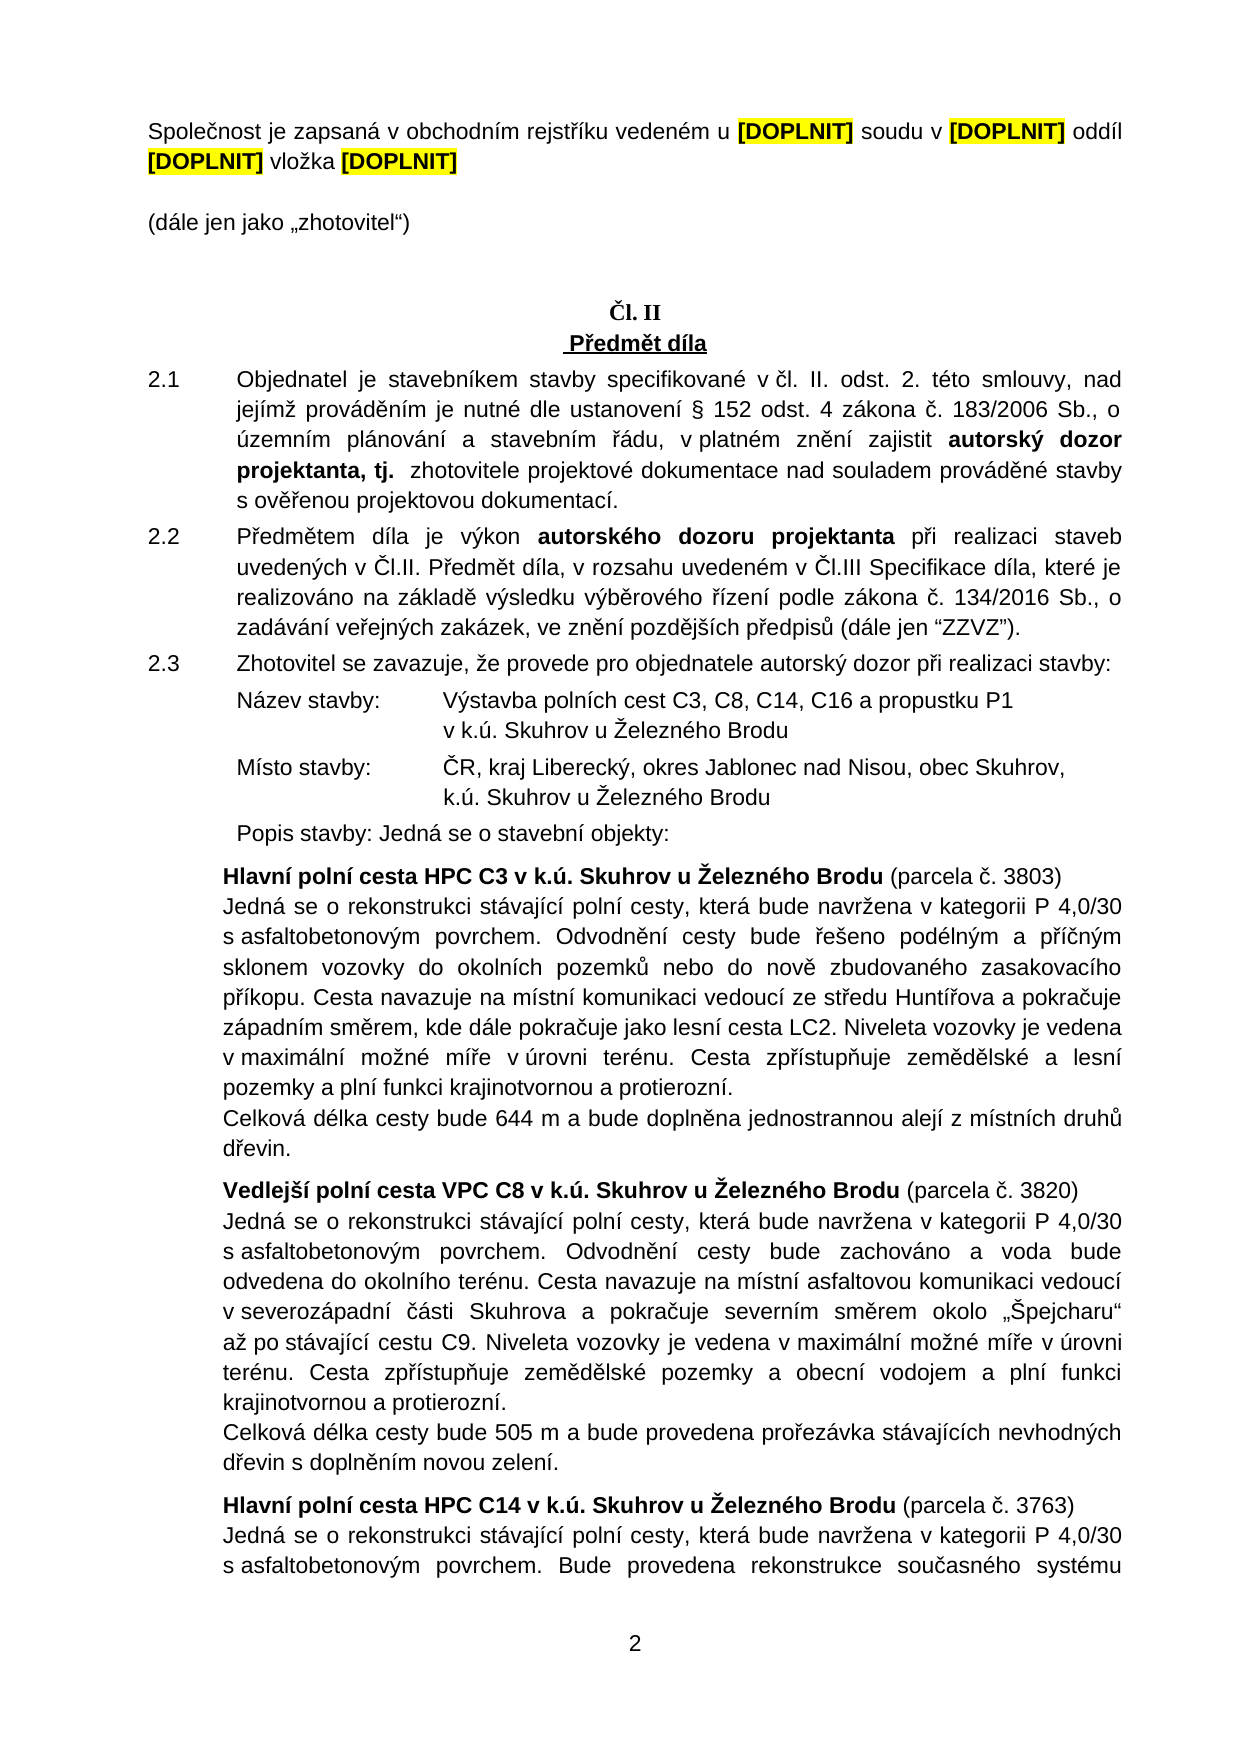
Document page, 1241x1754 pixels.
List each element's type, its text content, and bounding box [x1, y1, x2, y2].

text (dále jen jako „zhotovitel“) [110, 209, 1122, 235]
list Vedlejší polní cesta VPC C8 v k.ú. Skuhrov u Železného Brodu (parcela č. 3820) [223, 1177, 1122, 1204]
list Jedná se o rekonstrukci stávající polní cesty, která bude navržena v kategorii P 4,0/30 s asfaltobetonovým povrchem. Odvodnění cesty bude zachováno a voda bude odvedena do okolního terénu. Cesta navazuje na místní asfaltovou komunikaci vedoucí v severozápadní části Skuhrova a pokračuje severním směrem okolo „Špejcharu“ až po stávající cestu C9. Niveleta vozovky je vedena v maximální možné míře v úrovni terénu. Cesta zpřístupňuje zemědělské pozemky a obecní vodojem a plní funkci krajinotvornou a protierozní. [223, 1208, 1122, 1415]
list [223, 1522, 1122, 1579]
text Společnost je zapsaná v obchodním rejstříku vedeném u [DOPLNIT] soudu v [DOPLNIT] oddíl [DOPLNIT] vložka [DOPLNIT] [148, 118, 1122, 175]
text Čl. II [148, 299, 1122, 326]
list Celková délka cesty bude 505 m a bude provedena prořezávka stávajících nevhodných dřevin s doplněním novou zelení. [223, 1419, 1122, 1476]
list Jedná se o rekonstrukci stávající polní cesty, která bude navržena v kategorii P 4,0/30 s asfaltobetonovým povrchem. Odvodnění cesty bude řešeno podélným a příčným sklonem vozovky do okolních pozemků nebo do nově zbudovaného zasakovacího příkopu. Cesta navazuje na místní komunikaci vedoucí ze středu Huntířova a pokračuje západním směrem, kde dále pokračuje jako lesní cesta LC2. Niveleta vozovky je vedena v maximální možné míře v úrovni terénu. Cesta zpřístupňuje zemědělské a lesní pozemky a plní funkci krajinotvornou a protierozní. [223, 893, 1122, 1101]
list Objednatel je stavebníkem stavby specifikované v čl. II. odst. 2. této smlouvy, nad jejímž prováděním je nutné dle ustanovení § 152 odst. 4 zákona č. 183/2006 Sb., o územním plánování a stavebním řádu, v platném znění zajistit autorský dozor projektanta, tj. zhotovitele projektové dokumentace nad souladem prováděné stavby s ověřenou projektovou dokumentací. [148, 366, 1122, 513]
text Předmět díla [148, 329, 1122, 356]
text k.ú. Skuhrov u Železného Brodu [384, 784, 1122, 810]
list Zhotovitel se zavazuje, že provede pro objednatele autorský dozor při realizaci stavby: [148, 650, 1122, 677]
text Název stavby: Výstavba polních cest C3, C8, C14, C16 a propustku P1 [236, 687, 1122, 713]
list Předmětem díla je výkon autorského dozoru projektanta při realizaci staveb uvedených v Čl.II. Předmět díla, v rozsahu uvedeném v Čl.III Specifikace díla, které je realizováno na základě výsledku výběrového řízení podle zákona č. 134/2016 Sb., o zadávání veřejných zakázek, ve znění pozdějších předpisů (dále jen “ZZVZ”). [148, 523, 1122, 640]
list Celková délka cesty bude 644 m a bude doplněna jednostrannou alejí z místních druhů dřevin. [223, 1104, 1122, 1161]
text v k.ú. Skuhrov u Železného Brodu [384, 717, 1122, 743]
text Popis stavby: Jedná se o stavební objekty: [236, 820, 1122, 847]
list Hlavní polní cesta HPC C3 v k.ú. Skuhrov u Železného Brodu (parcela č. 3803) [223, 863, 1122, 889]
text Místo stavby: ČR, kraj Liberecký, okres Jablonec nad Nisou, obec Skuhrov, [236, 753, 1122, 780]
list Hlavní polní cesta HPC C14 v k.ú. Skuhrov u Železného Brodu (parcela č. 3763) [223, 1492, 1122, 1518]
